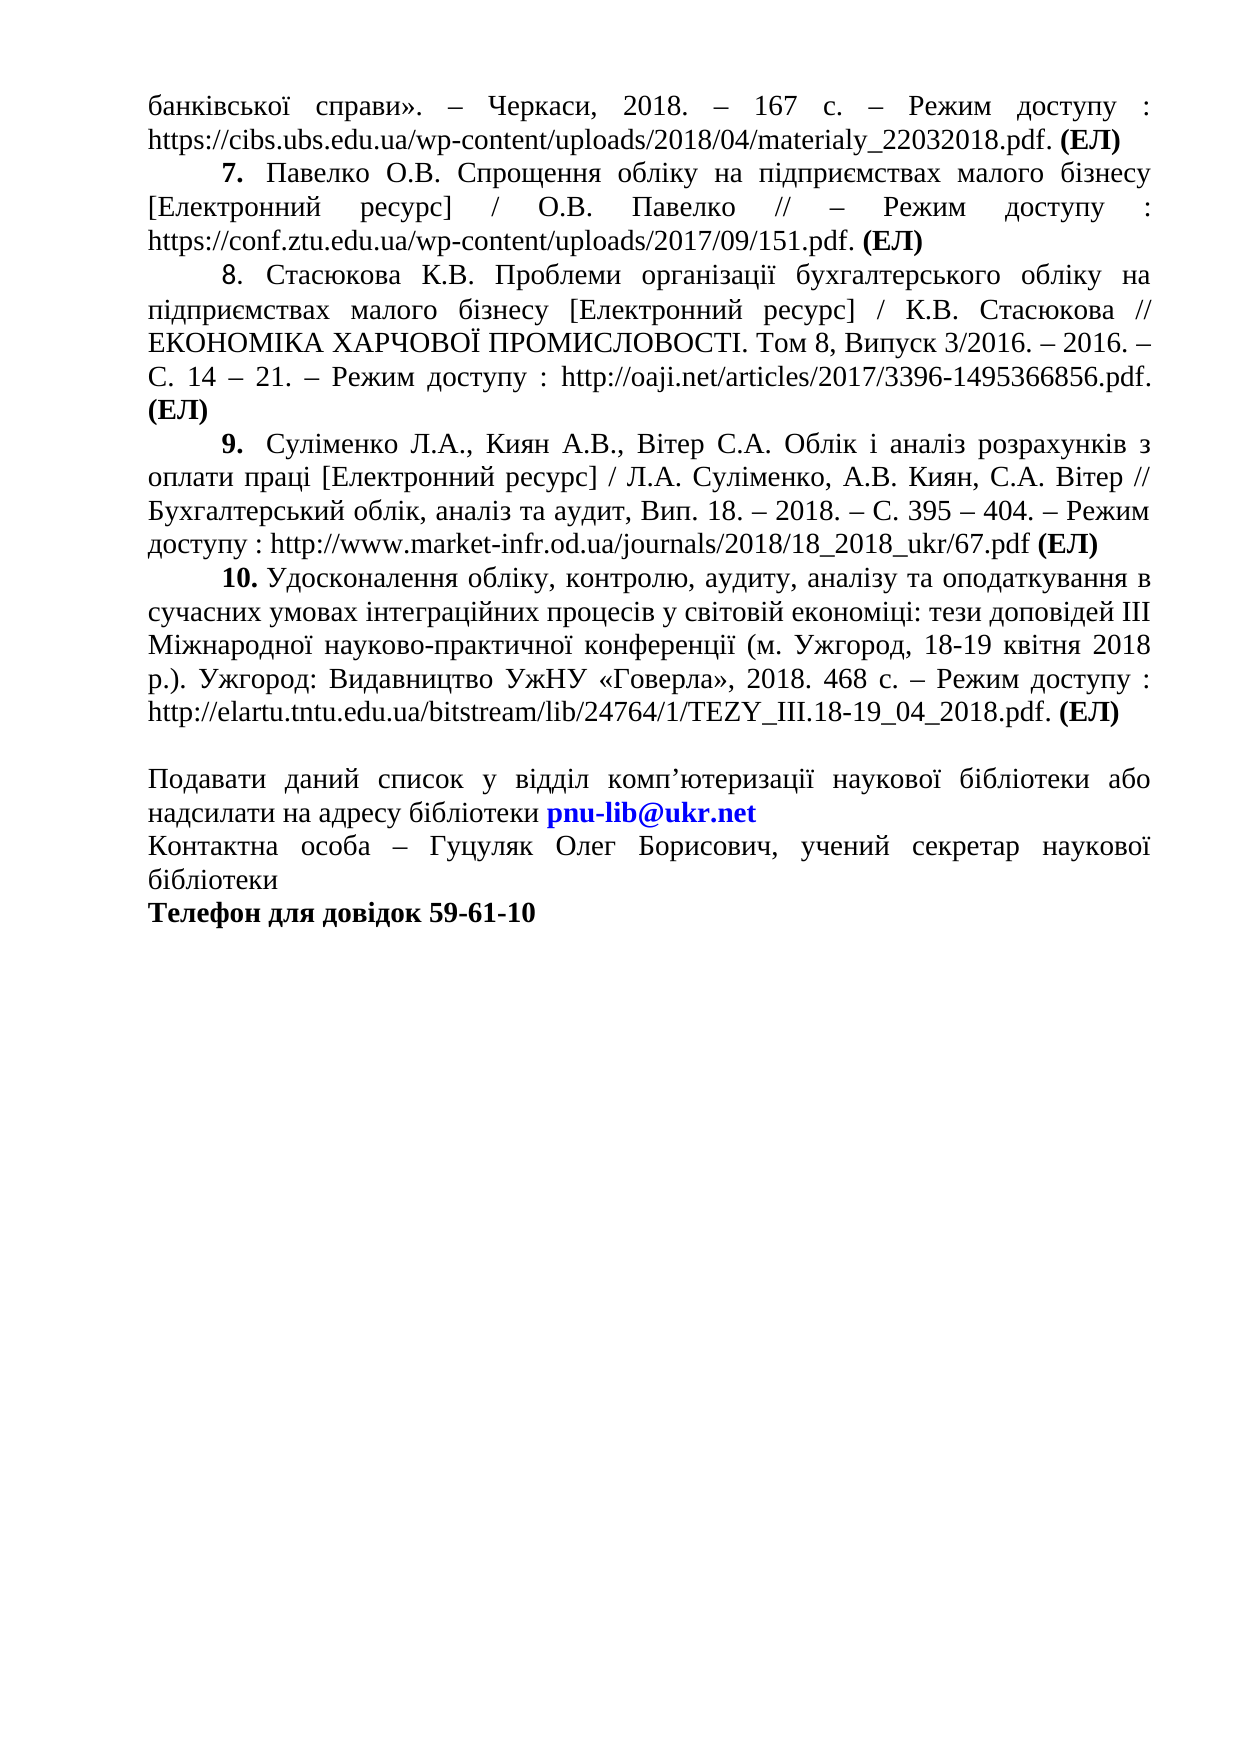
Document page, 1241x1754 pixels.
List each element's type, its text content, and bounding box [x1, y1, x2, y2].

list Удосконалення обліку, контролю, аудиту, аналізу та оподаткування в сучасних умовах інтеграційних процесів у світовій економіці: тези доповідей ІІI Міжнародної науково-практичної конференції (м. Ужгород, 18-19 квітня 2018 р.). Ужгород: Видавництво УжНУ «Говерла», 2018. 468 с. – Режим доступу : http://elartu.tntu.edu.ua/bitstream/lib/24764/1/TEZY_III.18-19_04_2018.pdf. (ЕЛ) [148, 560, 1152, 728]
list Павелко О.В. Спрощення обліку на підприємствах малого бізнесу [Електронний ресурс] / О.В. Павелко // – Режим доступу : https://conf.ztu.edu.ua/wp-content/uploads/2017/09/151.pdf. (ЕЛ) [148, 156, 1152, 256]
list Стасюкова К.В. Проблеми організації бухгалтерського обліку на підприємствах малого бізнесу [Електронний ресурс] / К.В. Стасюкова // ЕКОНОМІКА ХАРЧОВОЇ ПРОМИСЛОВОСТІ. Том 8, Випуск 3/2016. – 2016. – С. 14 – 21. – Режим доступу : http://oaji.net/articles/2017/3396-1495366856.pdf. (ЕЛ) [148, 256, 1152, 426]
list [148, 88, 1152, 156]
text Подавати даний список у відділ комп’ютеризації наукової бібліотеки або надсилати на адресу бібліотеки pnu-lib@ukr.net [148, 761, 1152, 828]
text Контактна особа – Гуцуляк Олег Борисович, учений секретар наукової бібліотеки [148, 828, 1152, 896]
list Суліменко Л.А., Киян А.В., Вітер С.А. Облік і аналіз розрахунків з оплати праці [Електронний ресурс] / Л.А. Суліменко, А.В. Киян, С.А. Вітер // Бухгалтерський облік, аналіз та аудит, Вип. 18. – 2018. – С. 395 – 404. – Режим доступу : http://www.market-infr.od.ua/journals/2018/18_2018_ukr/67.pdf (ЕЛ) [148, 426, 1152, 560]
text Телефон для довідок 59-61-10 [148, 896, 1152, 929]
